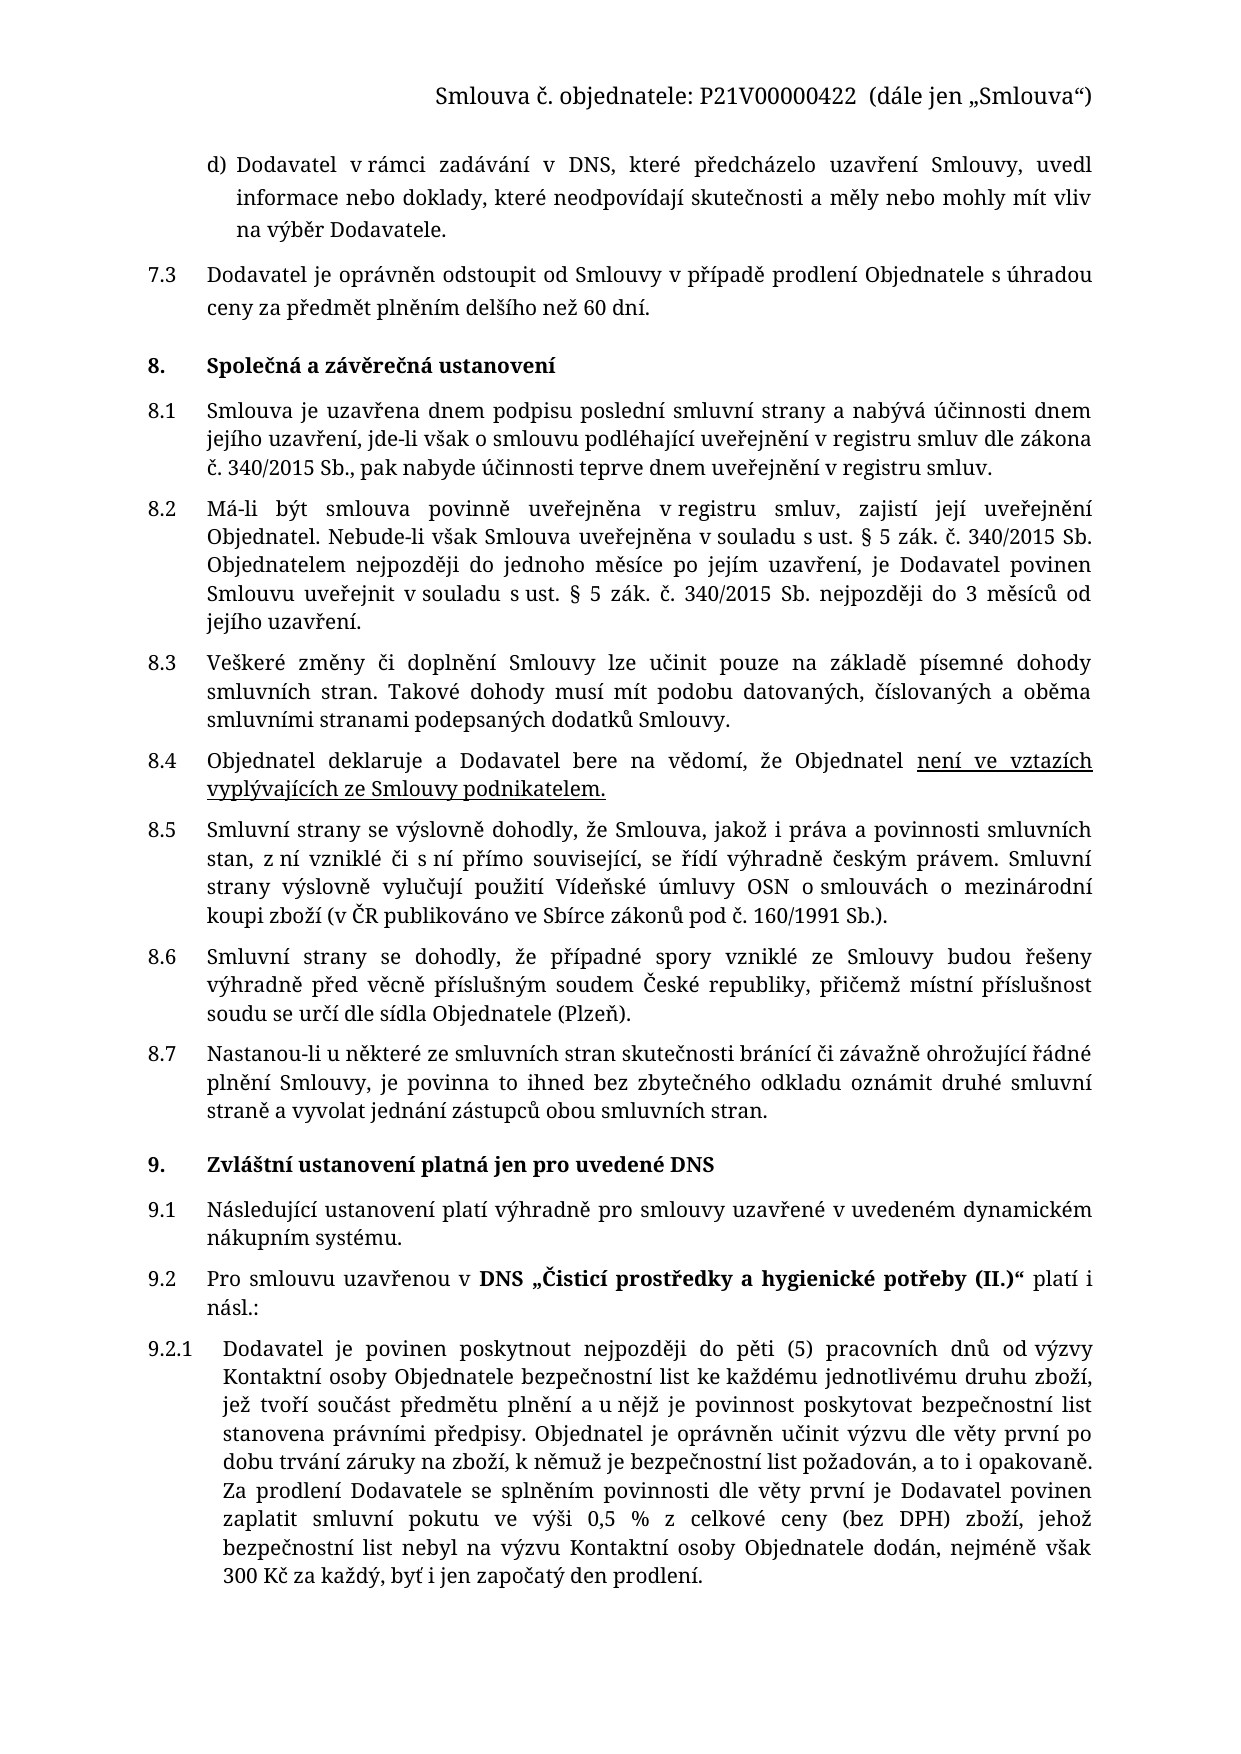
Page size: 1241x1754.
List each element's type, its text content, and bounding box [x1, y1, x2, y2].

list Zvláštní ustanovení platná jen pro uvedené DNS [148, 1150, 1093, 1178]
list Společná a závěrečná ustanovení [148, 351, 1093, 379]
list Veškeré změny či doplnění Smlouvy lze učinit pouze na základě písemné dohody smluvních stran. Takové dohody musí mít podobu datovaných, číslovaných a oběma smluvními stranami podepsaných dodatků Smlouvy. [148, 648, 1093, 734]
list Smlouva je uzavřena dnem podpisu poslední smluvní strany a nabývá účinnosti dnem jejího uzavření, jde-li však o smlouvu podléhající uveřejnění v registru smluv dle zákona č. 340/2015 Sb., pak nabyde účinnosti teprve dnem uveřejnění v registru smluv. [148, 396, 1093, 481]
list Má-li být smlouva povinně uveřejněna v registru smluv, zajistí její uveřejnění Objednatel. Nebude-li však Smlouva uveřejněna v souladu s ust. § 5 zák. č. 340/2015 Sb. Objednatelem nejpozději do jednoho měsíce po jejím uzavření, je Dodavatel povinen Smlouvu uveřejnit v souladu s ust. § 5 zák. č. 340/2015 Sb. nejpozději do 3 měsíců od jejího uzavření. [148, 494, 1093, 636]
list Smluvní strany se výslovně dohodly, že Smlouva, jakož i práva a povinnosti smluvních stan, z ní vzniklé či s ní přímo související, se řídí výhradně českým právem. Smluvní strany výslovně vylučují použití Vídeňské úmluvy OSN o smlouvách o mezinárodní koupi zboží (v ČR publikováno ve Sbírce zákonů pod č. 160/1991 Sb.). [148, 816, 1093, 929]
list Nastanou-li u některé ze smluvních stran skutečnosti bránící či závažně ohrožující řádné plnění Smlouvy, je povinna to ihned bez zbytečného odkladu oznámit druhé smluvní straně a vyvolat jednání zástupců obou smluvních stran. [148, 1039, 1093, 1125]
list Následující ustanovení platí výhradně pro smlouvy uzavřené v uvedeném dynamickém nákupním systému. [148, 1195, 1093, 1252]
list Smluvní strany se dohodly, že případné spory vzniklé ze Smlouvy budou řešeny výhradně před věcně příslušným soudem České republiky, přičemž místní příslušnost soudu se určí dle sídla Objednatele (Plzeň). [148, 942, 1093, 1027]
list Objednatel deklaruje a Dodavatel bere na vědomí, že Objednatel není ve vztazích vyplývajících ze Smlouvy podnikatelem. [148, 746, 1093, 803]
list Pro smlouvu uzavřenou v DNS „Čisticí prostředky a hygienické potřeby (II.)“ platí i násl.: [148, 1264, 1093, 1321]
list Dodavatel v rámci zadávání v DNS, které předcházelo uzavření Smlouvy, uvedl informace nebo doklady, které neodpovídají skutečnosti a měly nebo mohly mít vliv na výběr Dodavatele. [207, 150, 1093, 244]
list Dodavatel je povinen poskytnout nejpozději do pěti (5) pracovních dnů od výzvy Kontaktní osoby Objednatele bezpečnostní list ke každému jednotlivému druhu zboží, jež tvoří součást předmětu plnění a u nějž je povinnost poskytovat bezpečnostní list stanovena právními předpisy. Objednatel je oprávněn učinit výzvu dle věty první po dobu trvání záruky na zboží, k němuž je bezpečnostní list požadován, a to i opakovaně. Za prodlení Dodavatele se splněním povinnosti dle věty první je Dodavatel povinen zaplatit smluvní pokutu ve výši 0,5 % z celkové ceny (bez DPH) zboží, jehož bezpečnostní list nebyl na výzvu Kontaktní osoby Objednatele dodán, nejméně však 300 Kč za každý, byť i jen započatý den prodlení. [148, 1334, 1093, 1590]
list Dodavatel je oprávněn odstoupit od Smlouvy v případě prodlení Objednatele s úhradou ceny za předmět plněním delšího než 60 dní. [148, 261, 1093, 322]
